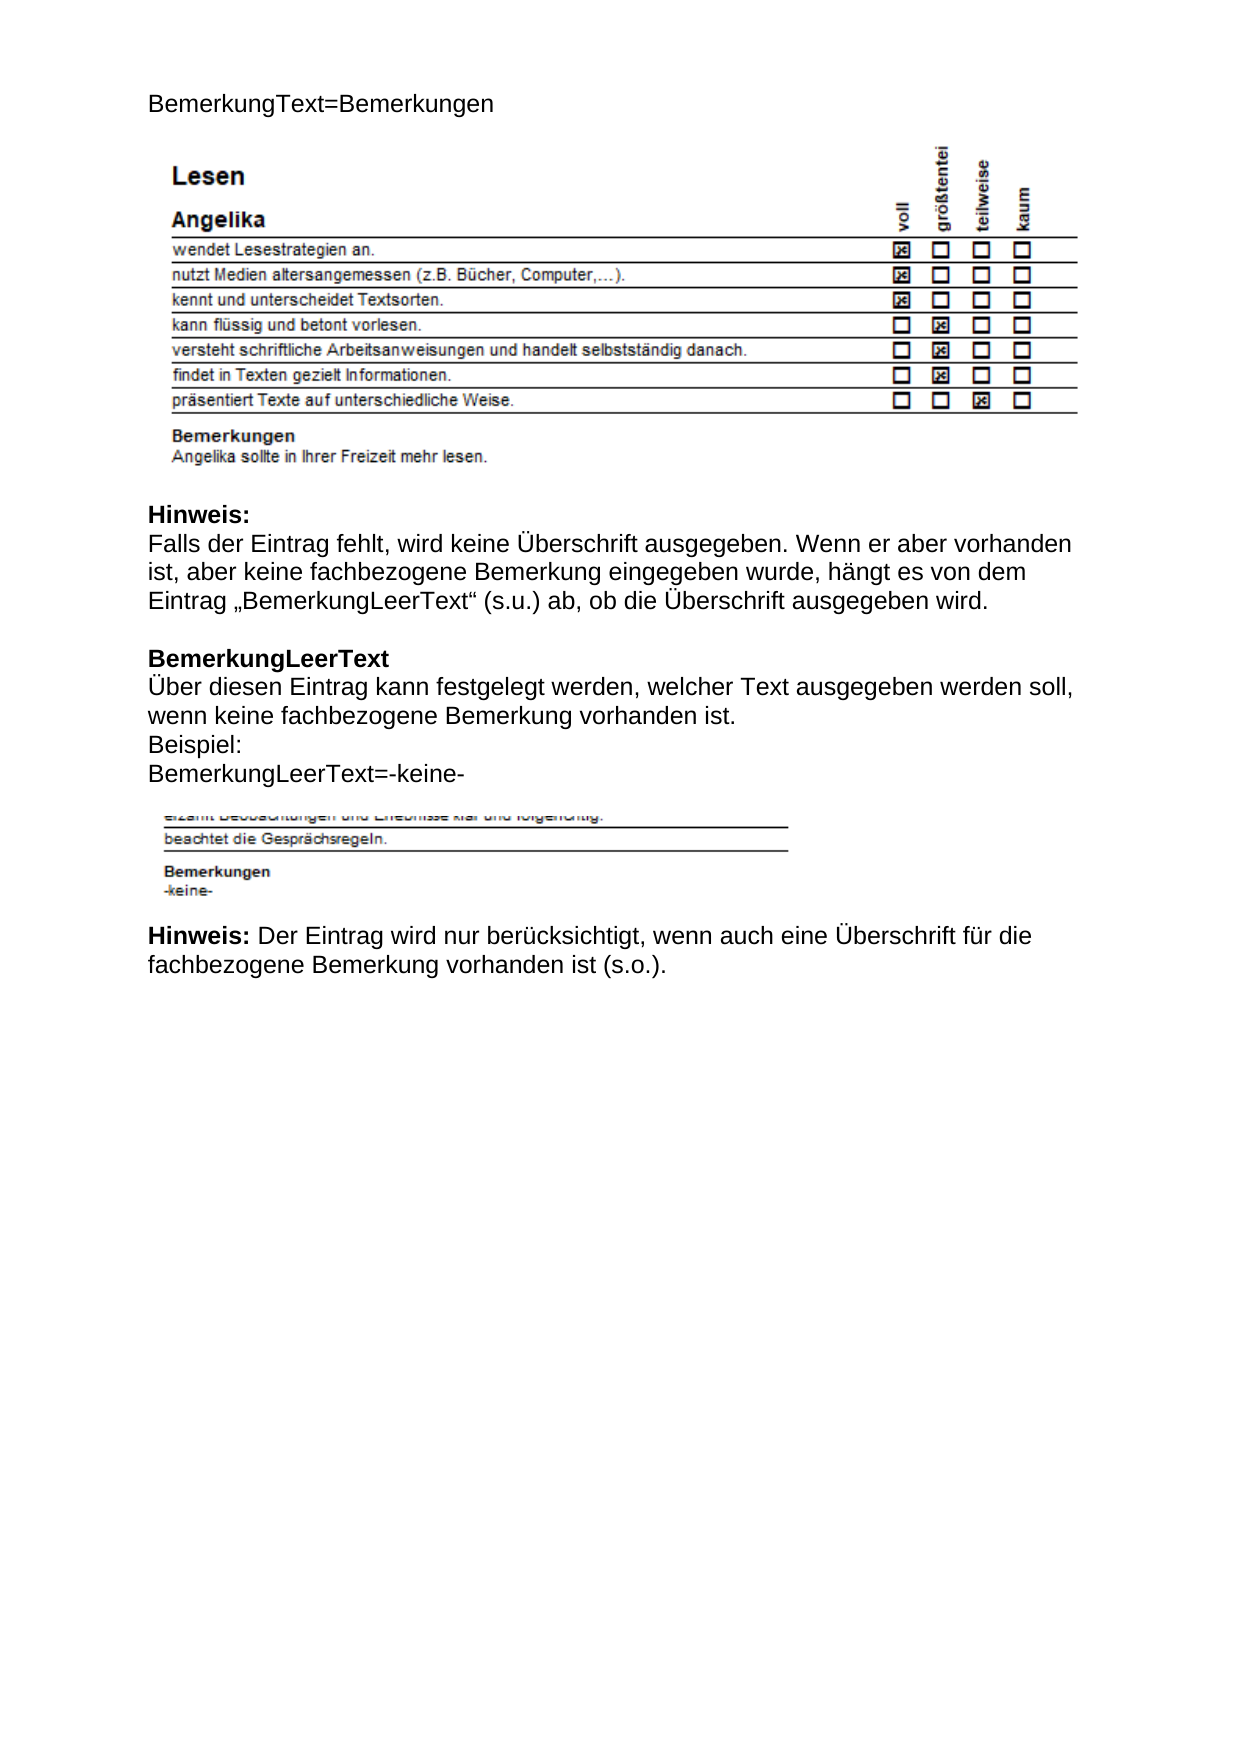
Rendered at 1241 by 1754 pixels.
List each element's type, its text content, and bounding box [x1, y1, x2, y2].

text BemerkungLeerText [148, 644, 1092, 672]
picture [147, 146, 1081, 472]
text Hinweis: Der Eintrag wird nur berücksichtigt, wenn auch eine Überschrift für die fachbezogene Bemerkung vorhanden ist (s.o.). [148, 921, 1092, 978]
text BemerkungLeerText=-keine- [148, 759, 1092, 787]
text Hinweis: [148, 500, 1092, 529]
text Über diesen Eintrag kann festgelegt werden, welcher Text ausgegeben werden soll, wenn keine fachbezogene Bemerkung vorhanden ist. [148, 672, 1092, 730]
text BemerkungText=Bemerkungen [148, 89, 1092, 117]
text Beispiel: [148, 730, 1092, 759]
picture [147, 816, 789, 921]
text Falls der Eintrag fehlt, wird keine Überschrift ausgegeben. Wenn er aber vorhanden ist, aber keine fachbezogene Bemerkung eingegeben wurde, hängt es von dem Eintrag „BemerkungLeerText“ (s.u.) ab, ob die Überschrift ausgegeben wird. [148, 529, 1092, 615]
